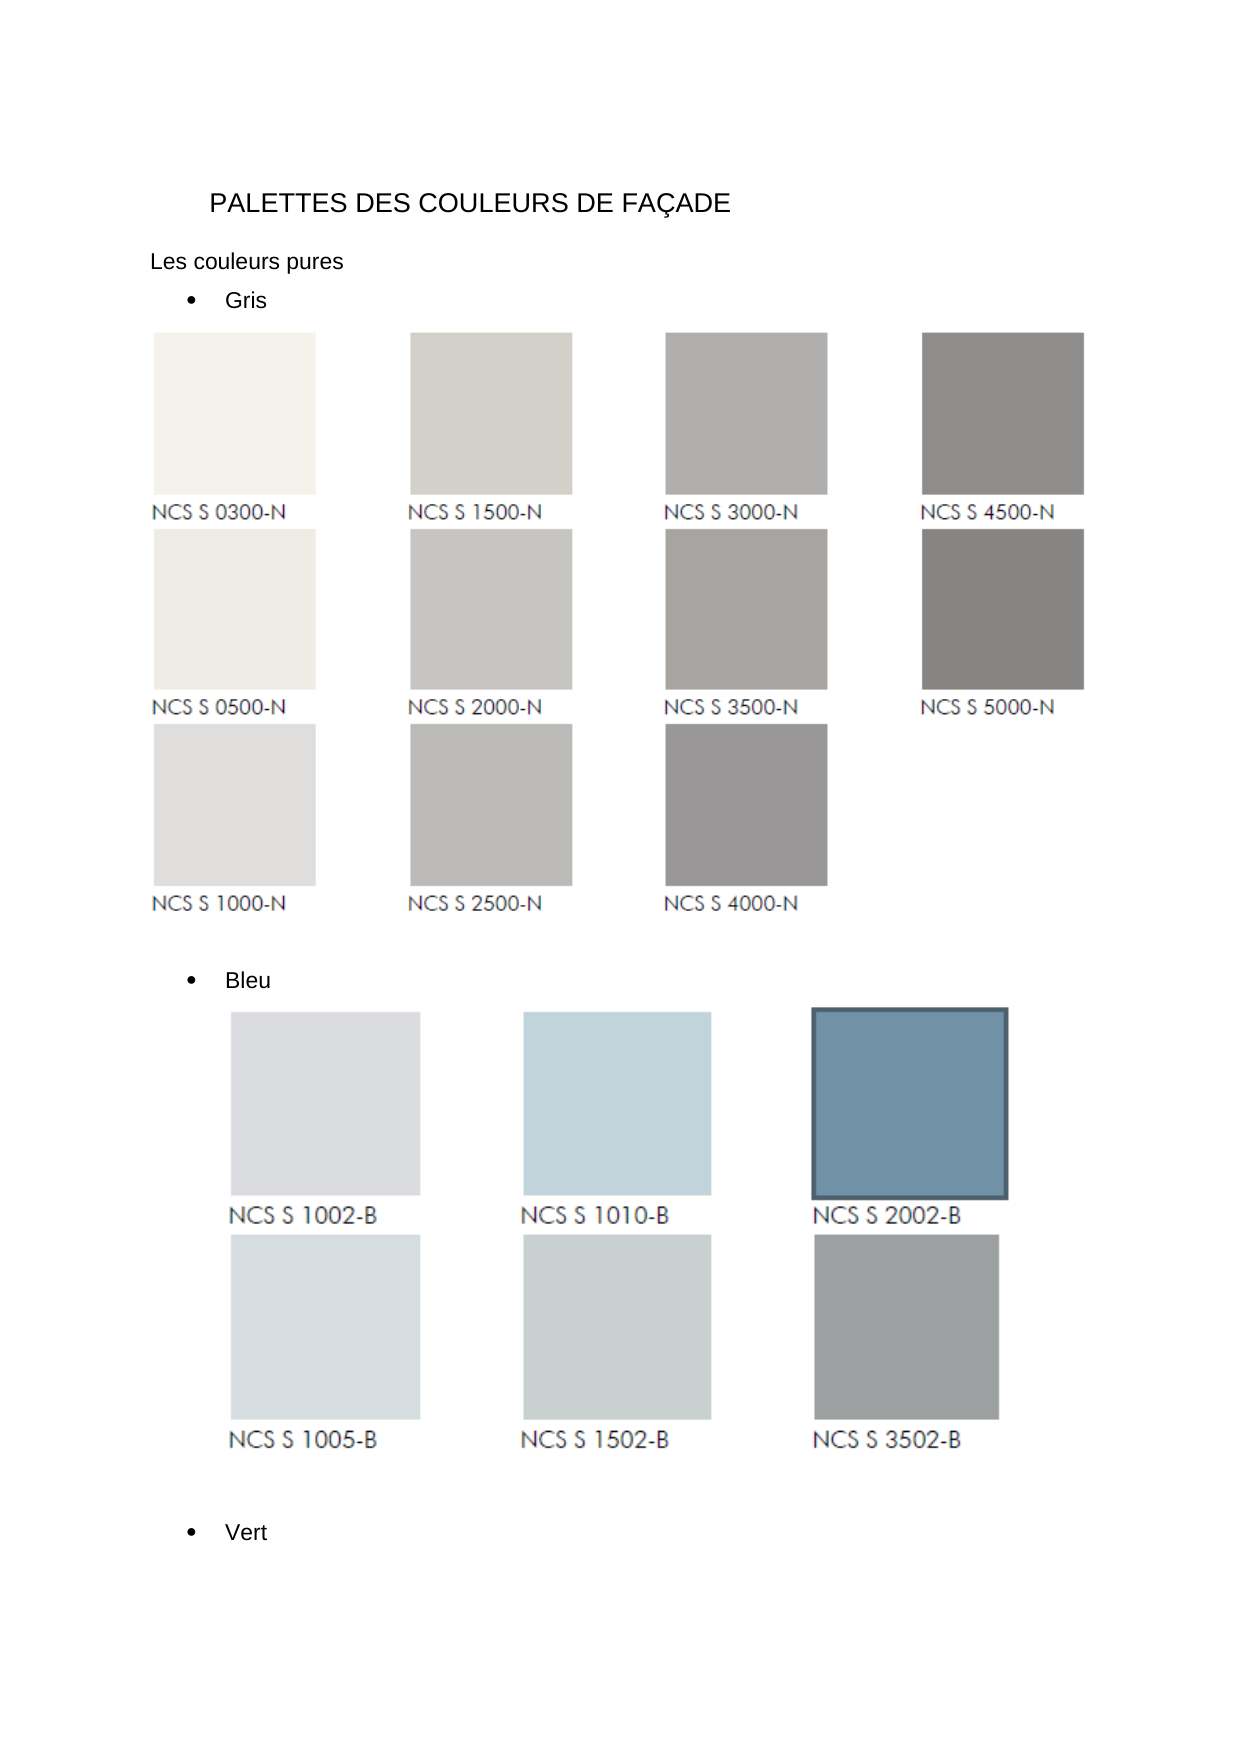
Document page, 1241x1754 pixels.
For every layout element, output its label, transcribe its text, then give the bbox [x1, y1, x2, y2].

title PALETTES DES COULEURS DE FAÇADE [209, 187, 1090, 219]
picture [225, 1007, 1015, 1467]
text Les couleurs pures [150, 248, 1090, 274]
list Vert [187, 1519, 1090, 1545]
list Gris [187, 287, 1090, 314]
picture [150, 326, 1091, 915]
list Bleu [187, 967, 1090, 994]
